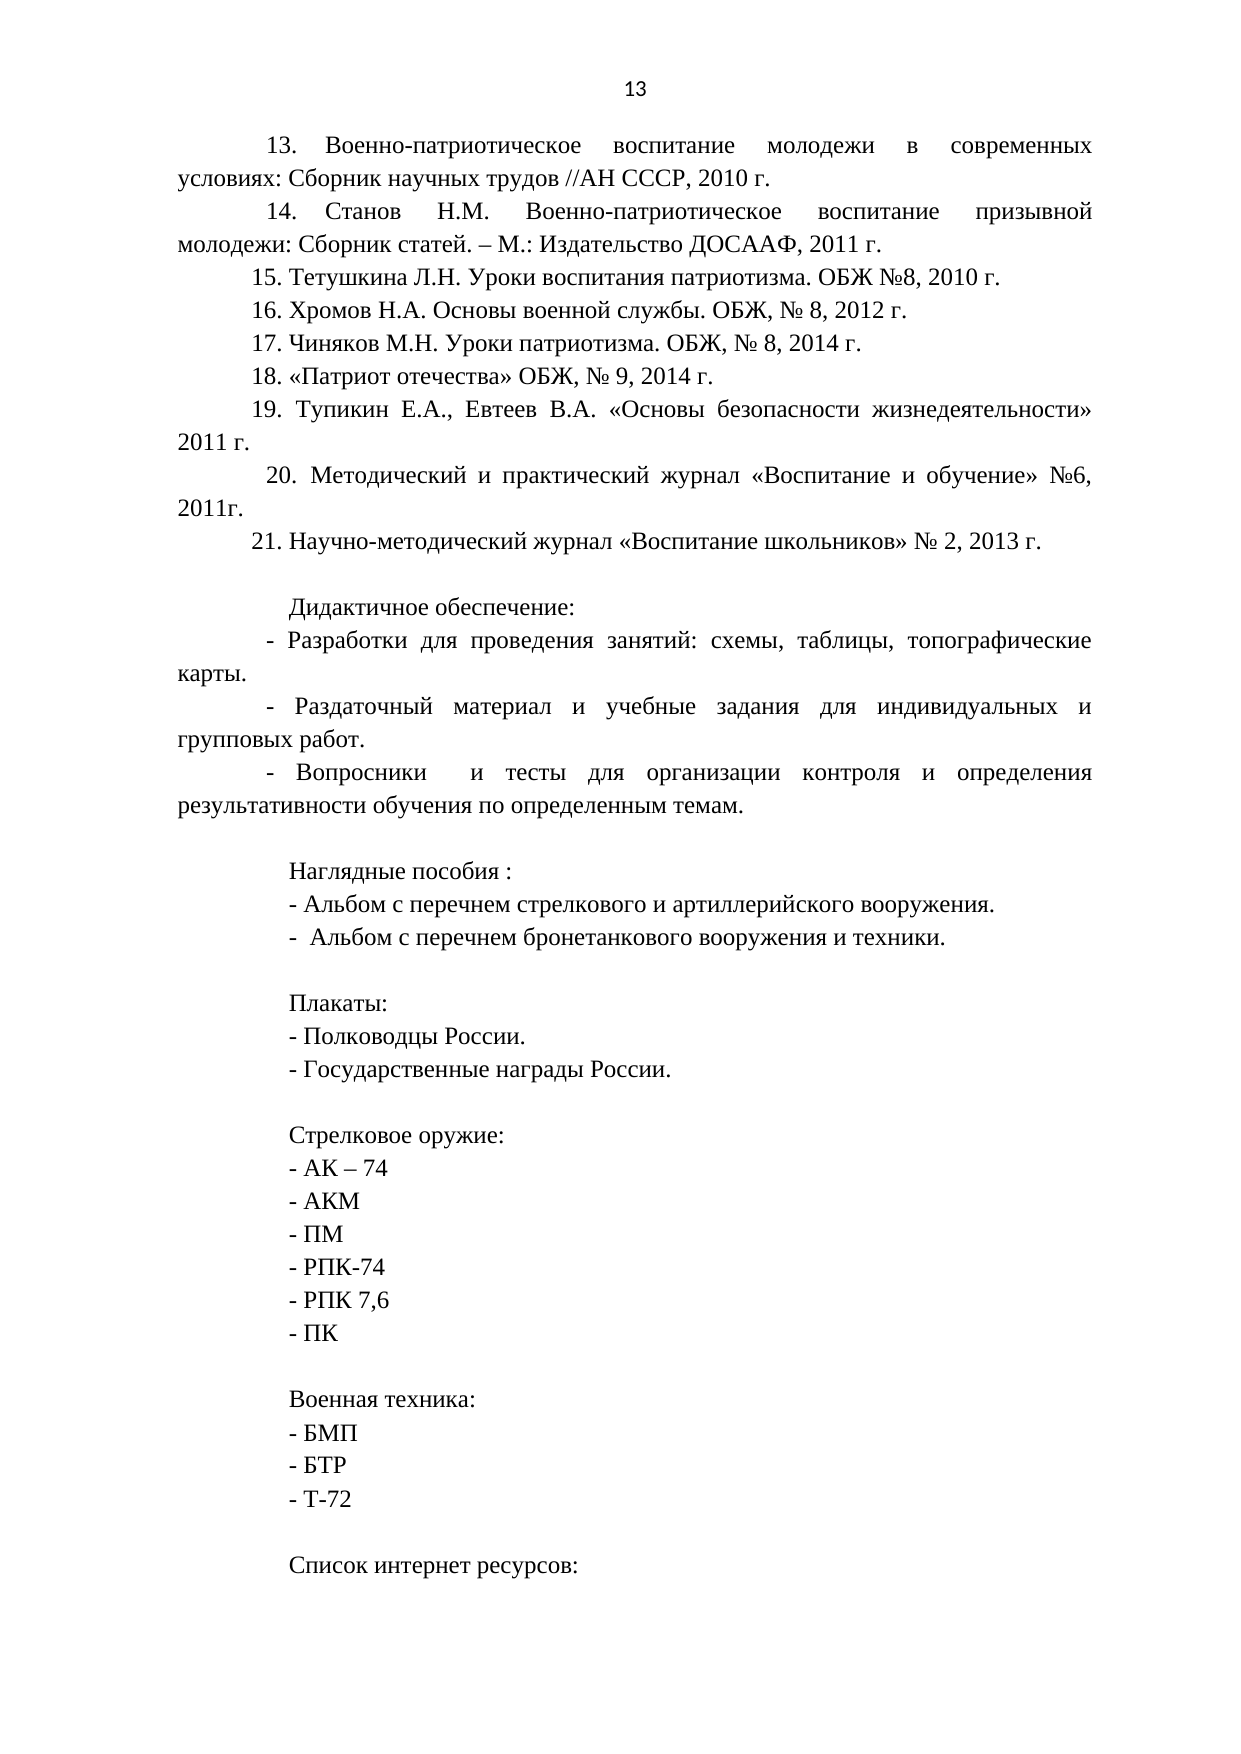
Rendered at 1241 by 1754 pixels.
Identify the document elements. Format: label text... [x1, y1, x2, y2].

list - ПК [288, 1318, 1093, 1347]
list - Альбом с перечнем стрелкового и артиллерийского вооружения. [288, 889, 1093, 918]
list - АКМ [288, 1186, 1093, 1215]
list Чиняков М.Н. Уроки патриотизма. ОБЖ, № 8, 2014 г. [251, 328, 1093, 357]
list Список интернет ресурсов: [288, 1550, 1093, 1578]
list - АК – 74 [288, 1153, 1093, 1182]
list - Государственные награды России. [288, 1054, 1093, 1083]
list - РПК-74 [288, 1252, 1093, 1281]
list Дидактичное обеспечение: [288, 592, 1093, 621]
list Военно-патриотическое воспитание молодежи в современных условиях: Сборник научных трудов //АН СССР, 2010 г. [177, 130, 1093, 192]
list Военная техника: [288, 1384, 1093, 1413]
list Плакаты: [288, 988, 1093, 1017]
list - Разработки для проведения занятий: схемы, таблицы, топографические карты. [177, 625, 1093, 687]
list - Полководцы России. [288, 1021, 1093, 1050]
list - БТР [288, 1451, 1093, 1479]
list - Вопросники и тесты для организации контроля и определения результативности обучения по определенным темам. [177, 757, 1093, 819]
list Хромов Н.А. Основы военной службы. ОБЖ, № 8, 2012 г. [251, 295, 1093, 324]
list Стрелковое оружие: [288, 1120, 1093, 1149]
list - ПМ [288, 1219, 1093, 1248]
list - БМП [288, 1418, 1093, 1446]
list Тетушкина Л.Н. Уроки воспитания патриотизма. ОБЖ №8, 2010 г. [251, 262, 1093, 291]
list Научно-методический журнал «Воспитание школьников» № 2, 2013 г. [251, 526, 1093, 555]
list «Патриот отечества» ОБЖ, № 9, 2014 г. [251, 361, 1093, 390]
list Наглядные пособия : [288, 856, 1093, 885]
list Методический и практический журнал «Воспитание и обучение» №6, 2011г. [177, 460, 1093, 522]
list Станов Н.М. Военно-патриотическое воспитание призывной молодежи: Сборник статей. – М.: Издательство ДОСААФ, 2011 г. [177, 196, 1093, 258]
list - РПК 7,6 [288, 1286, 1093, 1314]
list - Раздаточный материал и учебные задания для индивидуальных и групповых работ. [177, 691, 1093, 753]
list - Т-72 [288, 1484, 1093, 1512]
list - Альбом с перечнем бронетанкового вооружения и техники. [288, 922, 1093, 951]
list Тупикин Е.А., Евтеев В.А. «Основы безопасности жизнедеятельности» 2011 г. [177, 394, 1093, 456]
